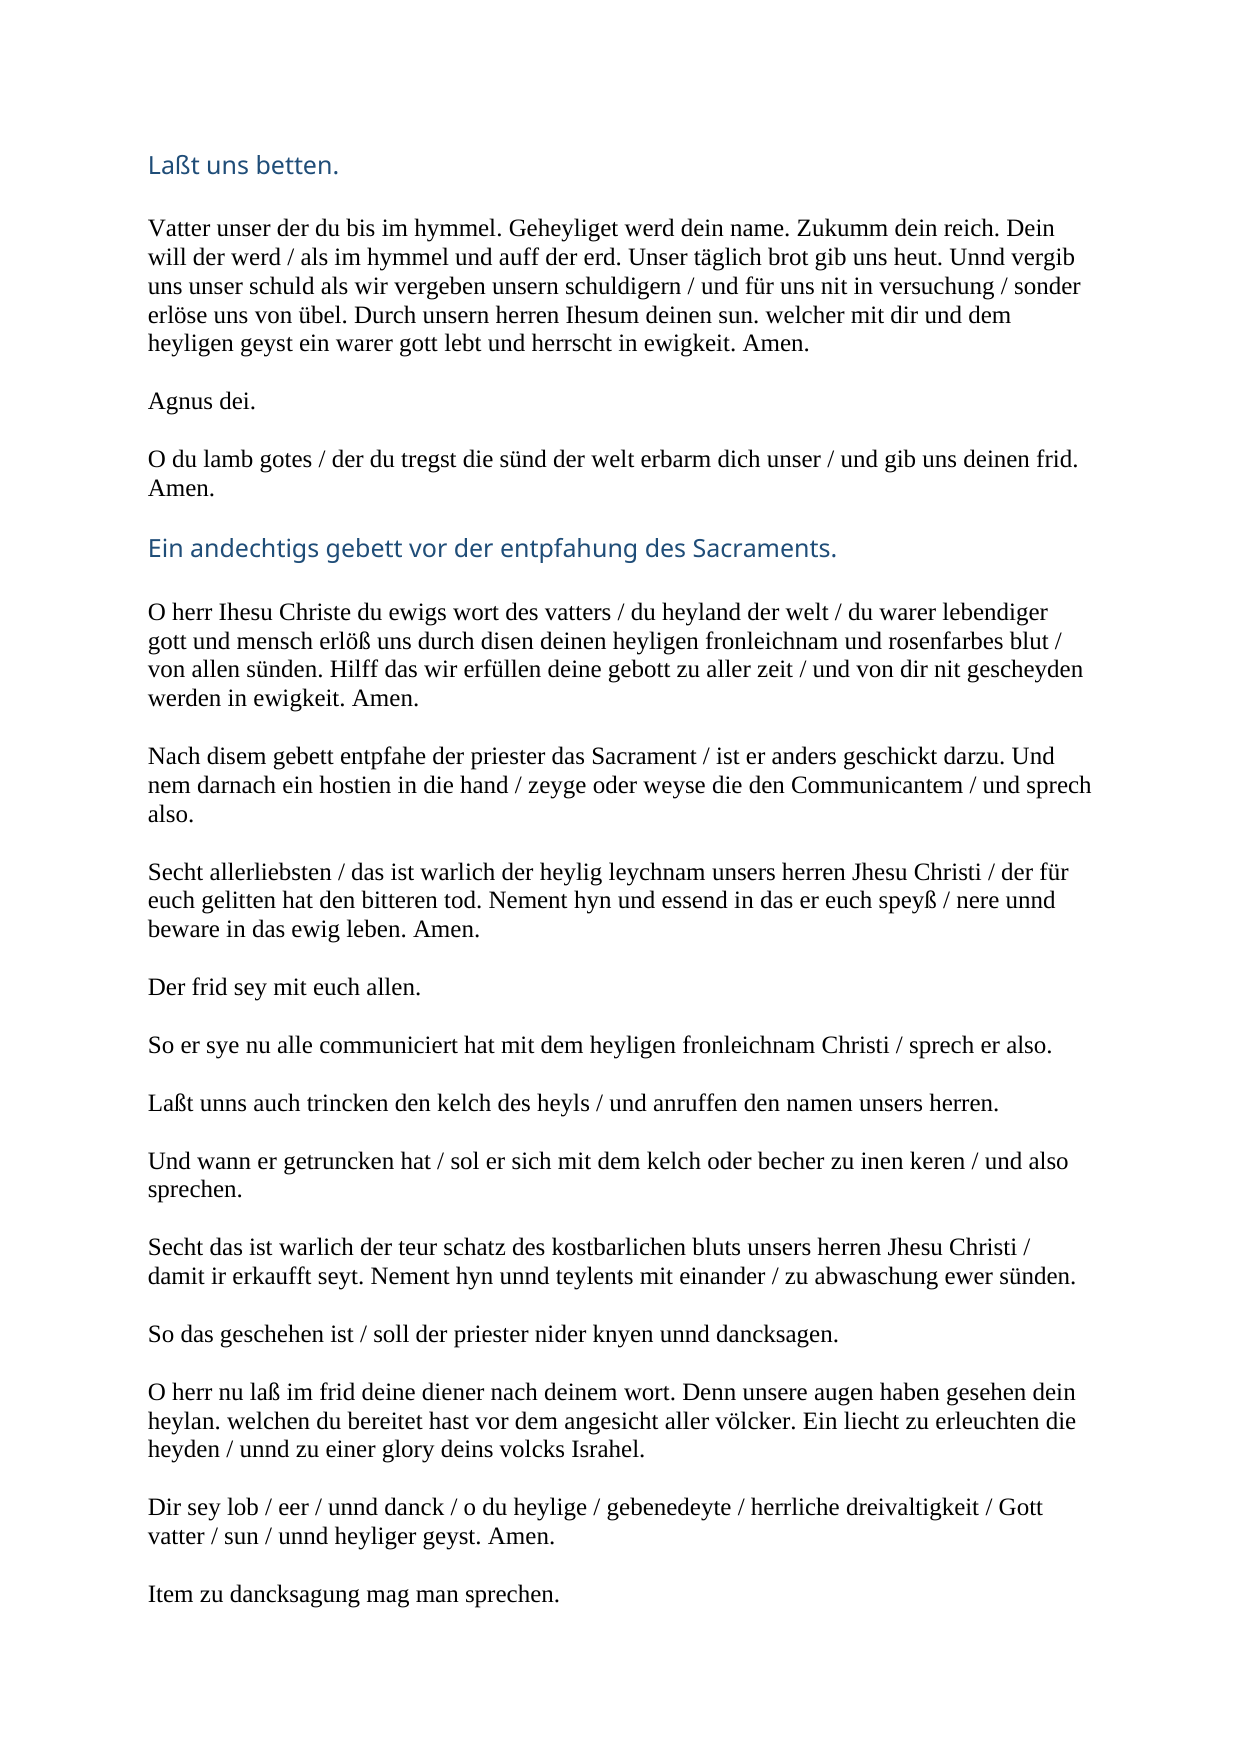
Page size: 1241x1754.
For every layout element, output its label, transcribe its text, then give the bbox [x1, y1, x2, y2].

text O du lamb gotes / der du tregst die sünd der welt erbarm dich unser / und gib uns deinen frid. Amen. [148, 444, 1093, 502]
text Agnus dei. [148, 386, 1093, 415]
text Secht das ist warlich der teur schatz des kostbarlichen bluts unsers herren Jhesu Christi / damit ir erkaufft seyt. Nement hyn unnd teylents mit einander / zu abwaschung ewer sünden. [148, 1232, 1093, 1290]
text So das geschehen ist / soll der priester nider knyen unnd dancksagen. [148, 1319, 1093, 1348]
text Secht allerliebsten / das ist warlich der heylig leychnam unsers herren Jhesu Christi / der für euch gelitten hat den bitteren tod. Nement hyn und essend in das er euch speyß / nere unnd beware in das ewig leben. Amen. [148, 857, 1093, 943]
text So er sye nu alle communiciert hat mit dem heyligen fronleichnam Christi / sprech er also. [148, 1030, 1093, 1059]
text Der frid sey mit euch allen. [148, 972, 1093, 1001]
text Laßt unns auch trincken den kelch des heyls / und anruffen den namen unsers herren. [148, 1088, 1093, 1117]
subtitle Ein andechtigs gebett vor der entpfahung des Sacraments. [148, 531, 1093, 565]
text Und wann er getruncken hat / sol er sich mit dem kelch oder becher zu inen keren / und also sprechen. [148, 1146, 1093, 1203]
text O herr Ihesu Christe du ewigs wort des vatters / du heyland der welt / du warer lebendiger gott und mensch erlöß uns durch disen deinen heyligen fronleichnam und rosenfarbes blut / von allen sünden. Hilff das wir erfüllen deine gebott zu aller zeit / und von dir nit gescheyden werden in ewigkeit. Amen. [148, 597, 1093, 712]
text Nach disem gebett entpfahe der priester das Sacrament / ist er anders geschickt darzu. Und nem darnach ein hostien in die hand / zeyge oder weyse die den Communicantem / und sprech also. [148, 741, 1093, 827]
subtitle Laßt uns betten. [148, 148, 1093, 182]
text Vatter unser der du bis im hymmel. Geheyliget werd dein name. Zukumm dein reich. Dein will der werd / als im hymmel und auff der erd. Unser täglich brot gib uns heut. Unnd vergib uns unser schuld als wir vergeben unsern schuldigern / und für uns nit in versuchung / sonder erlöse uns von übel. Durch unsern herren Ihesum deinen sun. welcher mit dir und dem heyligen geyst ein warer gott lebt und herrscht in ewigkeit. Amen. [148, 213, 1093, 357]
text Item zu dancksagung mag man sprechen. [148, 1579, 1093, 1608]
text O herr nu laß im frid deine diener nach deinem wort. Denn unsere augen haben gesehen dein heylan. welchen du bereitet hast vor dem angesicht aller völcker. Ein liecht zu erleuchten die heyden / unnd zu einer glory deins volcks Israhel. [148, 1377, 1093, 1463]
text Dir sey lob / eer / unnd danck / o du heylige / gebenedeyte / herrliche dreivaltigkeit / Gott vatter / sun / unnd heyliger geyst. Amen. [148, 1492, 1093, 1550]
